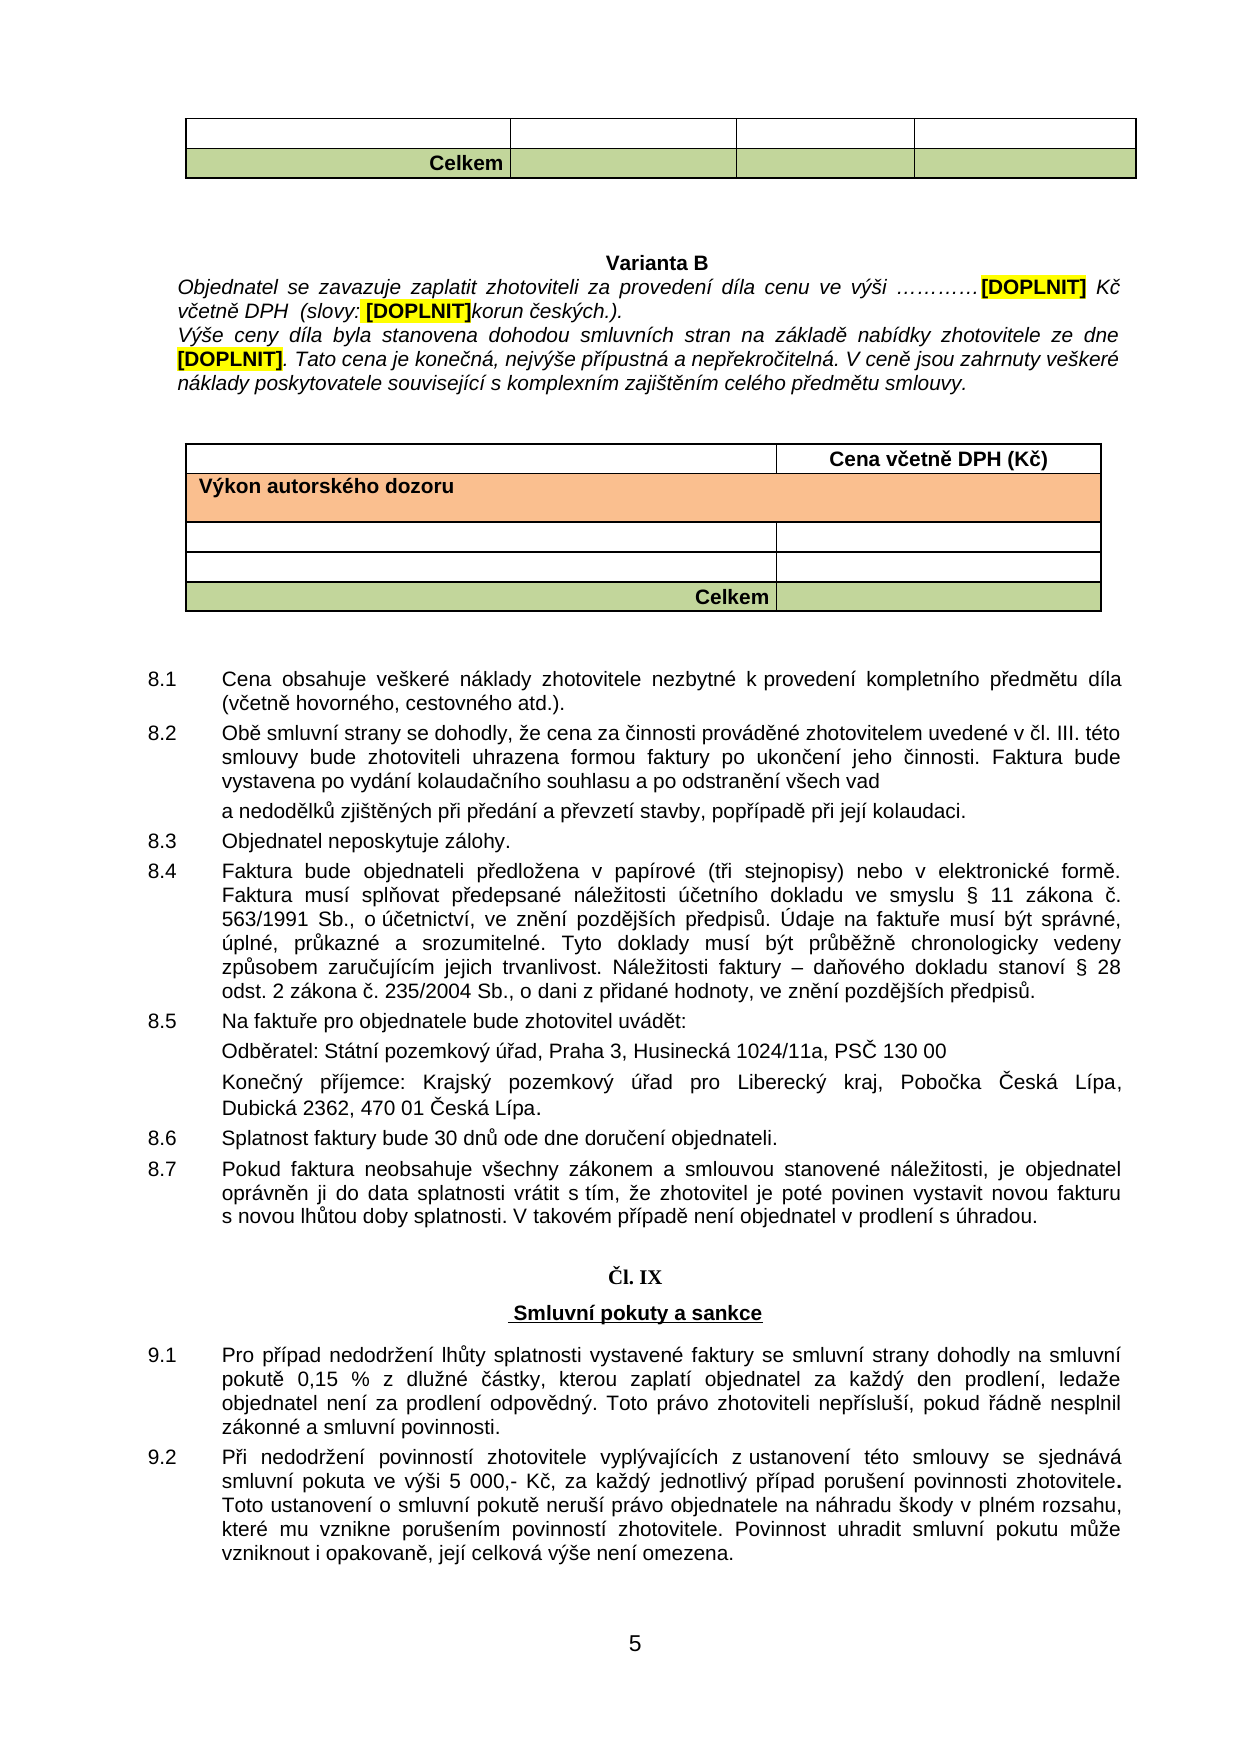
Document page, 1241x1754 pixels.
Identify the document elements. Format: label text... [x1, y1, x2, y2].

list Faktura bude objednateli předložena v papírové (tři stejnopisy) nebo v elektronické formě. Faktura musí splňovat předepsané náležitosti účetního dokladu ve smyslu § 11 zákona č. 563/1991 Sb., o účetnictví, ve znění pozdějších předpisů. Údaje na faktuře musí být správné, úplné, průkazné a srozumitelné. Tyto doklady musí být průběžně chronologicky vedeny způsobem zaručujícím jejich trvanlivost. Náležitosti faktury – daňového dokladu stanoví § 28 odst. 2 zákona č. 235/2004 Sb., o dani z přidané hodnoty, ve znění pozdějších předpisů. [148, 859, 1122, 1003]
table_cell Výkon autorského dozoru [187, 474, 1100, 521]
table_cell [511, 119, 736, 148]
table_cell [777, 553, 1100, 581]
text Odběratel: Státní pozemkový úřad, Praha 3, Husinecká 1024/11a, PSČ 130 00 [185, 1039, 1122, 1063]
list Objednatel se zavazuje zaplatit zhotoviteli za provedení díla cenu ve výši …………[DOPLNIT] Kč včetně DPH (slovy: [DOPLNIT]korun českých.). [177, 275, 1122, 323]
table_cell [737, 149, 914, 177]
subtitle Čl. IX [148, 1265, 1122, 1289]
table_header [187, 445, 776, 472]
list Objednatel neposkytuje zálohy. [148, 829, 1122, 853]
table_cell [187, 119, 510, 148]
table_cell Celkem [187, 583, 776, 610]
text a nedodělků zjištěných při předání a převzetí stavby, popřípadě při její kolaudaci. [221, 799, 1122, 823]
table_cell [187, 553, 776, 581]
list Při nedodržení povinností zhotovitele vyplývajících z ustanovení této smlouvy se sjednává smluvní pokuta ve výši 5 000,- Kč, za každý jednotlivý případ porušení povinnosti zhotovitele. Toto ustanovení o smluvní pokutě neruší právo objednatele na náhradu škody v plném rozsahu, které mu vznikne porušením povinností zhotovitele. Povinnost uhradit smluvní pokutu může vzniknout i opakovaně, její celková výše není omezena. [148, 1445, 1122, 1565]
list Pokud faktura neobsahuje všechny zákonem a smlouvou stanovené náležitosti, je objednatel oprávněn ji do data splatnosti vrátit s tím, že zhotovitel je poté povinen vystavit novou fakturu s novou lhůtou doby splatnosti. V takovém případě není objednatel v prodlení s úhradou. [148, 1156, 1122, 1228]
list Splatnost faktury bude 30 dnů ode dne doručení objednateli. [148, 1126, 1122, 1150]
text Varianta B [192, 251, 1122, 275]
table_cell [777, 523, 1100, 551]
table_header Cena včetně DPH (Kč) [777, 445, 1100, 472]
subtitle Smluvní pokuty a sankce [148, 1301, 1122, 1325]
table_cell [737, 119, 914, 148]
table_cell [915, 119, 1135, 148]
table_cell [511, 149, 736, 177]
list Cena obsahuje veškeré náklady zhotovitele nezbytné k provedení kompletního předmětu díla (včetně hovorného, cestovného atd.). [148, 666, 1122, 714]
text Konečný příjemce: Krajský pozemkový úřad pro Liberecký kraj, Pobočka Česká Lípa, Dubická 2362, 470 01 Česká Lípa. [222, 1069, 1122, 1120]
text Výše ceny díla byla stanovena dohodou smluvních stran na základě nabídky zhotovitele ze dne [DOPLNIT]. Tato cena je konečná, nejvýše přípustná a nepřekročitelná. V ceně jsou zahrnuty veškeré náklady poskytovatele související s komplexním zajištěním celého předmětu smlouvy. [177, 323, 1122, 395]
table_cell [777, 583, 1100, 610]
list Na faktuře pro objednatele bude zhotovitel uvádět: [148, 1009, 1122, 1033]
table_cell [915, 149, 1135, 177]
table_cell [187, 523, 776, 551]
list Pro případ nedodržení lhůty splatnosti vystavené faktury se smluvní strany dohodly na smluvní pokutě 0,15 % z dlužné částky, kterou zaplatí objednatel za každý den prodlení, ledaže objednatel není za prodlení odpovědný. Toto právo zhotoviteli nepřísluší, pokud řádně nesplnil zákonné a smluvní povinnosti. [148, 1343, 1122, 1439]
list Obě smluvní strany se dohodly, že cena za činnosti prováděné zhotovitelem uvedené v čl. III. této smlouvy bude zhotoviteli uhrazena formou faktury po ukončení jeho činnosti. Faktura bude vystavena po vydání kolaudačního souhlasu a po odstranění všech vad [148, 721, 1122, 792]
table_cell Celkem [187, 149, 510, 177]
